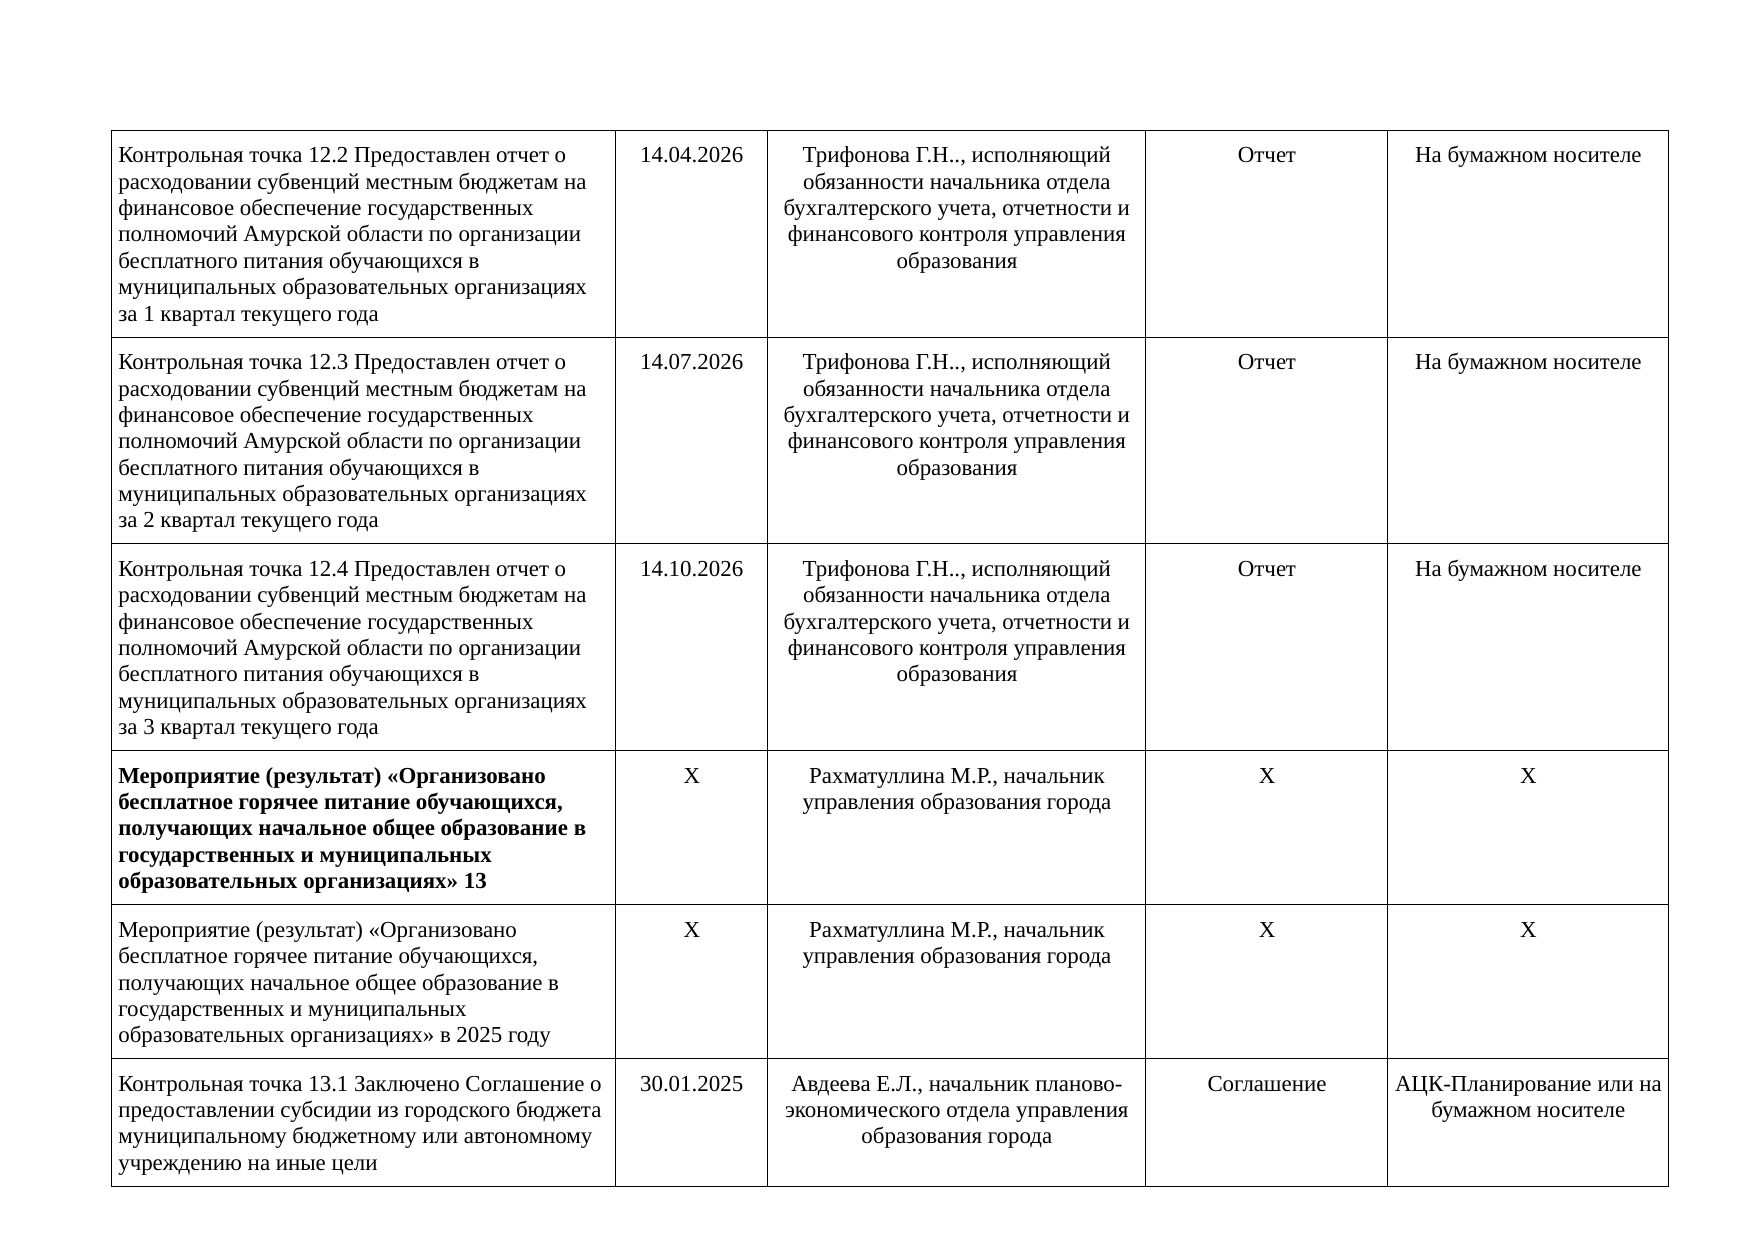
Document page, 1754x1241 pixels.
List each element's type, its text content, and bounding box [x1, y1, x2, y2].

table_cell Отчет [1146, 544, 1387, 750]
table_cell Отчет [1146, 131, 1387, 337]
table_cell X [1388, 751, 1668, 904]
table_cell 14.04.2026 [616, 131, 767, 337]
table_cell Контрольная точка 13.1 Заключено Соглашение о предоставлении субсидии из городского бюджета муниципальному бюджетному или автономному учреждению на иные цели [112, 1059, 615, 1186]
table_cell 14.07.2026 [616, 338, 767, 543]
table_cell X [616, 751, 767, 904]
table_cell Рахматуллина М.Р., начальник управления образования города [768, 751, 1145, 904]
table_cell Мероприятие (результат) «Организовано бесплатное горячее питание обучающихся, получающих начальное общее образование в государственных и муниципальных образовательных организациях» 13 [112, 751, 615, 904]
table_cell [1388, 131, 1668, 337]
table_cell Мероприятие (результат) «Организовано бесплатное горячее питание обучающихся, получающих начальное общее образование в государственных и муниципальных образовательных организациях» в 2025 году [112, 905, 615, 1058]
table_cell Авдеева Е.Л., начальник планово-экономического отдела управления образования города [768, 1059, 1145, 1186]
table_cell Трифонова Г.Н.., исполняющий обязанности начальника отдела бухгалтерского учета, отчетности и финансового контроля управления образования [768, 338, 1145, 543]
table_cell АЦК-Планирование или на бумажном носителе [1388, 1059, 1668, 1186]
table_cell Контрольная точка 12.4 Предоставлен отчет о расходовании субвенций местным бюджетам на финансовое обеспечение государственных полномочий Амурской области по организации бесплатного питания обучающихся в муниципальных образовательных организациях за 3 квартал текущего года [112, 544, 615, 750]
table_cell Рахматуллина М.Р., начальник управления образования города [768, 905, 1145, 1058]
table_cell X [1146, 751, 1387, 904]
table_cell X [616, 905, 767, 1058]
table_cell X [1146, 905, 1387, 1058]
table_cell На бумажном носителе [1388, 544, 1668, 750]
table_cell Контрольная точка 12.2 Предоставлен отчет о расходовании субвенций местным бюджетам на финансовое обеспечение государственных полномочий Амурской области по организации бесплатного питания обучающихся в муниципальных образовательных организациях за 1 квартал текущего года [112, 131, 615, 337]
table_cell Трифонова Г.Н.., исполняющий обязанности начальника отдела бухгалтерского учета, отчетности и финансового контроля управления образования [768, 544, 1145, 750]
table_cell Отчет [1146, 338, 1387, 543]
table_cell Соглашение [1146, 1059, 1387, 1186]
table_cell Трифонова Г.Н.., исполняющий обязанности начальника отдела бухгалтерского учета, отчетности и финансового контроля управления образования [768, 131, 1145, 337]
table_cell Контрольная точка 12.3 Предоставлен отчет о расходовании субвенций местным бюджетам на финансовое обеспечение государственных полномочий Амурской области по организации бесплатного питания обучающихся в муниципальных образовательных организациях за 2 квартал текущего года [112, 338, 615, 543]
table_cell 14.10.2026 [616, 544, 767, 750]
table_cell 30.01.2025 [616, 1059, 767, 1186]
table_cell На бумажном носителе [1388, 338, 1668, 543]
table_cell X [1388, 905, 1668, 1058]
